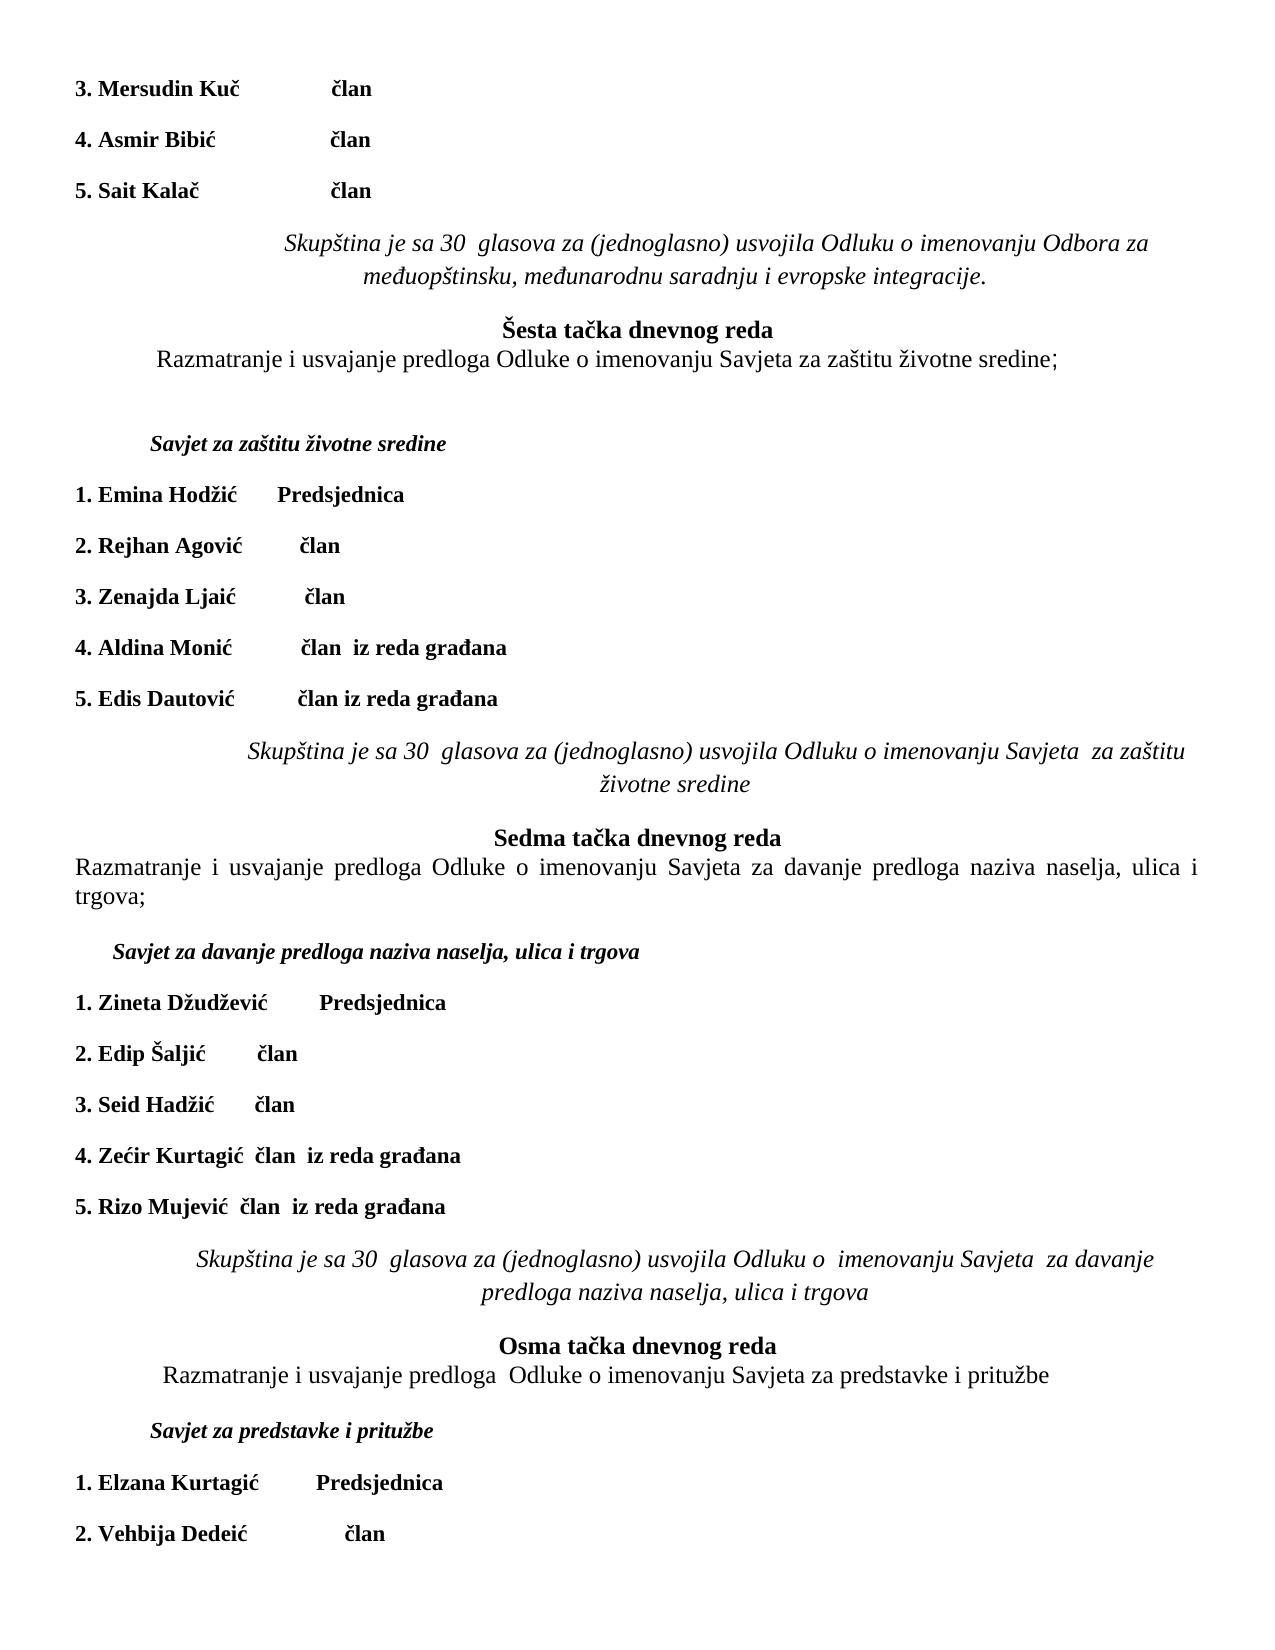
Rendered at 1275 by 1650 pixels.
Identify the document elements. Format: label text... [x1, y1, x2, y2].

text 3. Seid Hadžić član [75, 1091, 1200, 1118]
text 1. Emina Hodžić Predsjednica [75, 481, 1200, 507]
text Savjet za zaštitu životne sredine [150, 430, 1200, 456]
text 3. Zenajda Ljaić član [75, 583, 1200, 609]
text 4. Aldina Monić član iz reda građana [75, 634, 1200, 661]
text Razmatranje i usvajanje predloga Odluke o imenovanju Savjeta za predstavke i pritužbe [75, 1360, 1200, 1389]
text 5. Edis Dautović član iz reda građana [75, 685, 1200, 712]
text Osma tačka dnevnog reda [75, 1331, 1200, 1360]
text 4. Asmir Bibić član [75, 126, 1200, 152]
text Savjet za davanje predloga naziva naselja, ulica i trgova [112, 938, 1200, 964]
text Razmatranje i usvajanje predloga Odluke o imenovanju Savjeta za zaštitu životne sredine; [75, 344, 1200, 373]
text 4. Zećir Kurtagić član iz reda građana [75, 1142, 1200, 1169]
text 5. Rizo Mujević član iz reda građana [75, 1193, 1200, 1220]
text Šesta tačka dnevnog reda [75, 315, 1200, 344]
text Savjet za predstavke i pritužbe [150, 1418, 1200, 1444]
text Razmatranje i usvajanje predloga Odluke o imenovanju Savjeta za davanje predloga naziva naselja, ulica i trgova; [75, 852, 1200, 909]
text 2. Edip Šaljić član [75, 1040, 1200, 1067]
text 2. Vehbija Dedeić član [75, 1520, 1200, 1546]
text 3. Mersudin Kuč član [75, 75, 1200, 101]
list Skupština je sa 30 glasova za (jednoglasno) usvojila Odluku o imenovanju Odbora za međuopštinsku, međunarodnu saradnju i evropske integracije. [150, 228, 1200, 290]
text 5. Sait Kalač član [75, 177, 1200, 203]
text Sedma tačka dnevnog reda [75, 823, 1200, 852]
list Skupština je sa 30 glasova za (jednoglasno) usvojila Odluku o imenovanju Savjeta za davanje predloga naziva naselja, ulica i trgova [150, 1244, 1200, 1306]
text 2. Rejhan Agović član [75, 532, 1200, 558]
text 1. Zineta Džudžević Predsjednica [75, 989, 1200, 1016]
list Skupština je sa 30 glasova za (jednoglasno) usvojila Odluku o imenovanju Savjeta za zaštitu životne sredine [150, 736, 1200, 798]
text 1. Elzana Kurtagić Predsjednica [75, 1469, 1200, 1495]
